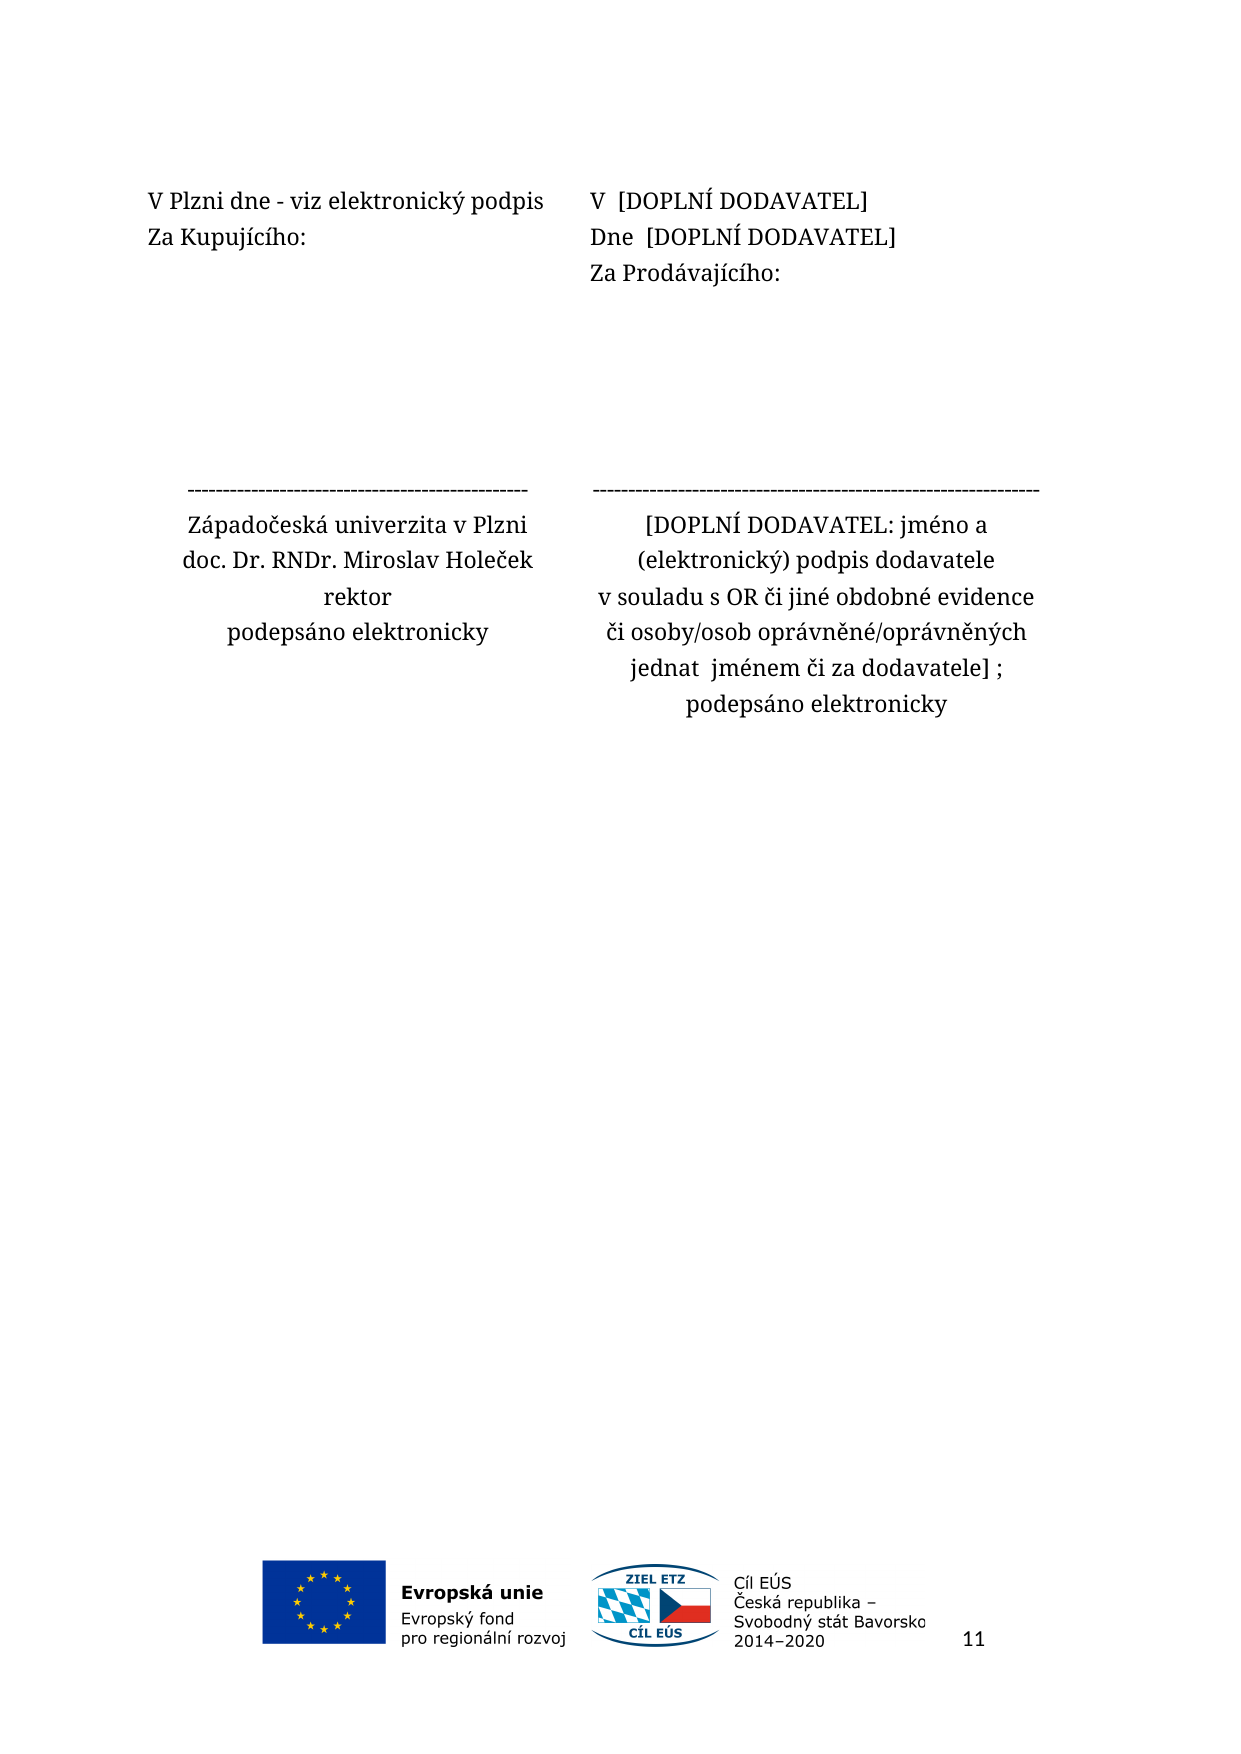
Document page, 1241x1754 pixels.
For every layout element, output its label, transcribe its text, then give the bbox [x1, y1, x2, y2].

picture [591, 1564, 926, 1647]
table_header V [DOPLNÍ DODAVATEL] Dne [DOPLNÍ DODAVATEL] Za Prodávajícího: --------------------------------------------------------------- [DOPLNÍ DODAVATEL: jméno a (elektronický) podpis dodavatele v souladu s OR či jiné obdobné evidence či osoby/osob oprávněné/oprávněných jednat jménem či za dodavatele] ; podepsáno elektronicky [579, 185, 1054, 723]
picture [260, 1558, 571, 1647]
table_header V Plzni dne - viz elektronický podpis Za Kupujícího: ------------------------------------------------ Západočeská univerzita v Plzni doc. Dr. RNDr. Miroslav Holeček rektor podepsáno elektronicky [136, 185, 579, 723]
